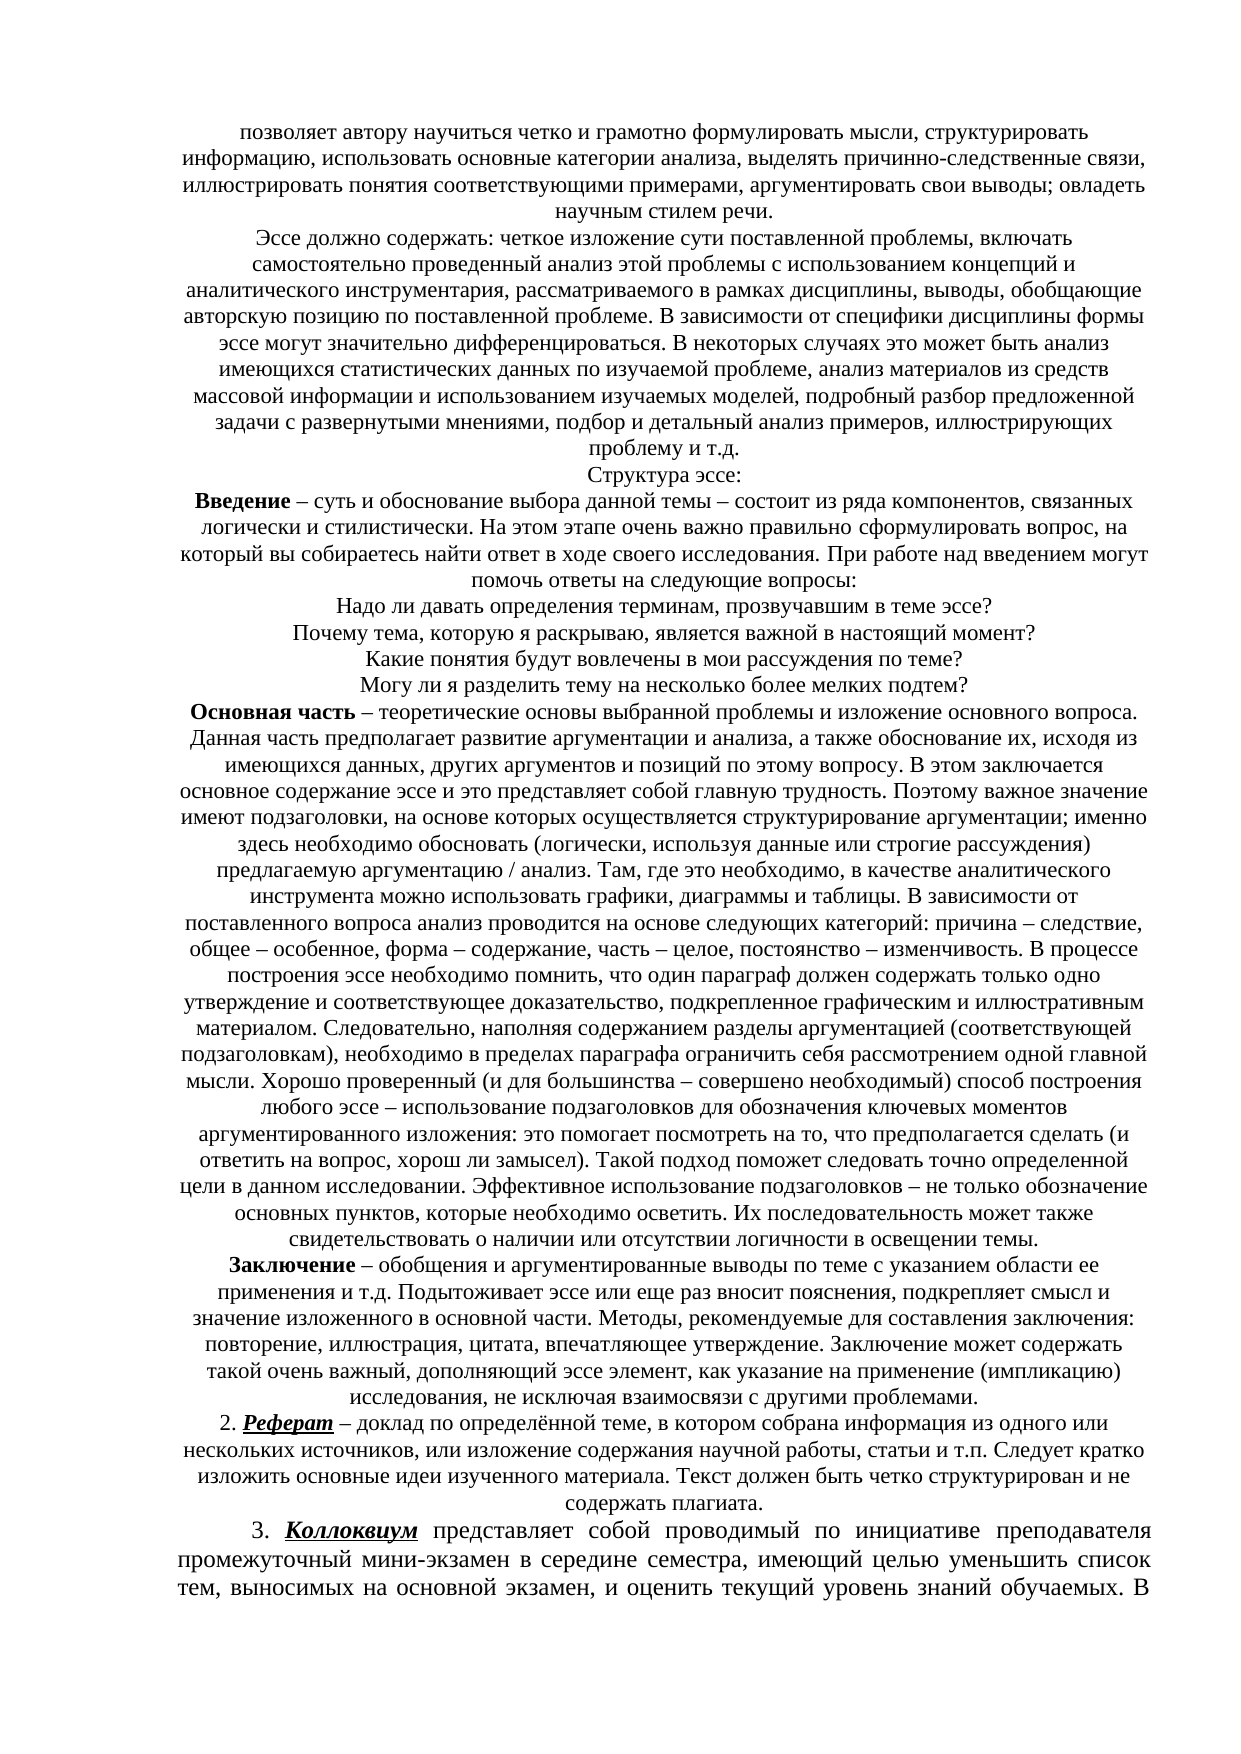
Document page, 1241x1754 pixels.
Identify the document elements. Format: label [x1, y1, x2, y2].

text [177, 1515, 1152, 1601]
